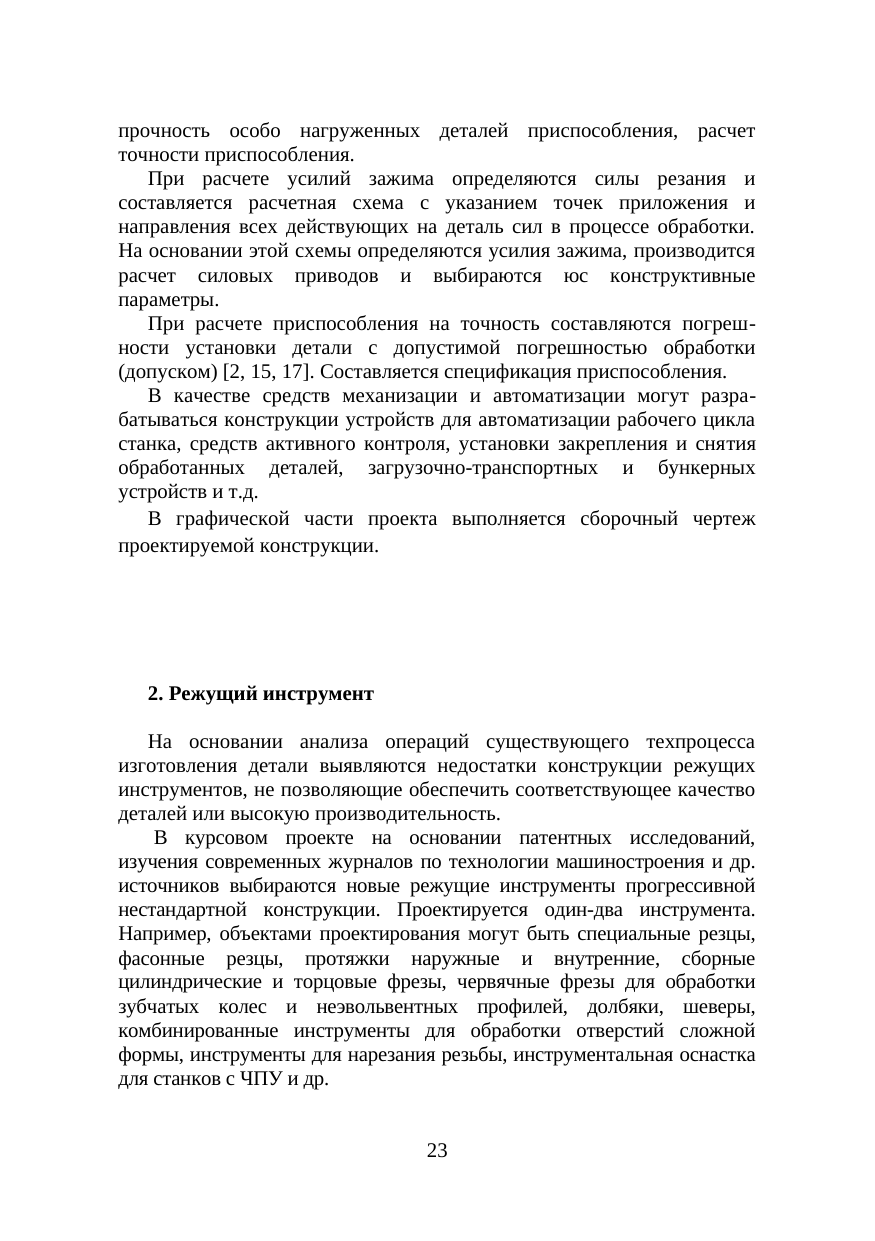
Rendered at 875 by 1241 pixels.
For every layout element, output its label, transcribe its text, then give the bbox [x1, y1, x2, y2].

text В качестве средств механизации и автоматизации могут разрабатываться конструкции устройств для автоматизации рабочего цикла станка, средств активного контроля, установки закрепления и снятия обработанных деталей, загрузочно-транспортных и бункерных устройств и т.д. [118, 383, 756, 503]
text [118, 118, 756, 166]
text На основании анализа операций существующего техпроцесса изготовления детали выявляются недостатки конструкции режущих инструментов, не позволяющие обеспечить соответствующее качество деталей или высокую производительность. [118, 729, 756, 825]
text В графической части проекта выполняется сборочный чертеж проектируемой конструкции. [118, 504, 756, 558]
text В курсовом проекте на основании патентных исследований, изучения современных журналов по технологии машиностроения и др. источников выбираются новые режущие инструменты прогрессивной нестандартной конструкции. Проектируется один-два инструмента. Например, объектами проектирования могут быть специальные резцы, фасонные резцы, протяжки наружные и внутренние, сборные цилиндрические и торцовые фрезы, червячные фрезы для обработки зубчатых колес и неэвольвентных профилей, долбяки, шеверы, комбинированные инструменты для обработки отверстий сложной формы, инструменты для нарезания резьбы, инструментальная оснастка для станков с ЧПУ и др. [118, 825, 756, 1090]
text 2. Режущий инструмент [118, 681, 756, 705]
text При расчете усилий зажима определяются силы резания и составляется расчетная схема с указанием точек приложения и направления всех действующих на деталь сил в процессе обработки. На основании этой схемы определяются усилия зажима, производится расчет силовых приводов и выбираются юс конструктивные параметры. [118, 166, 756, 311]
text При расчете приспособления на точность составляются погрешности установки детали с допустимой погрешностью обработки (допуском) [2, 15, 17]. Составляется спецификация приспособления. [118, 311, 756, 383]
